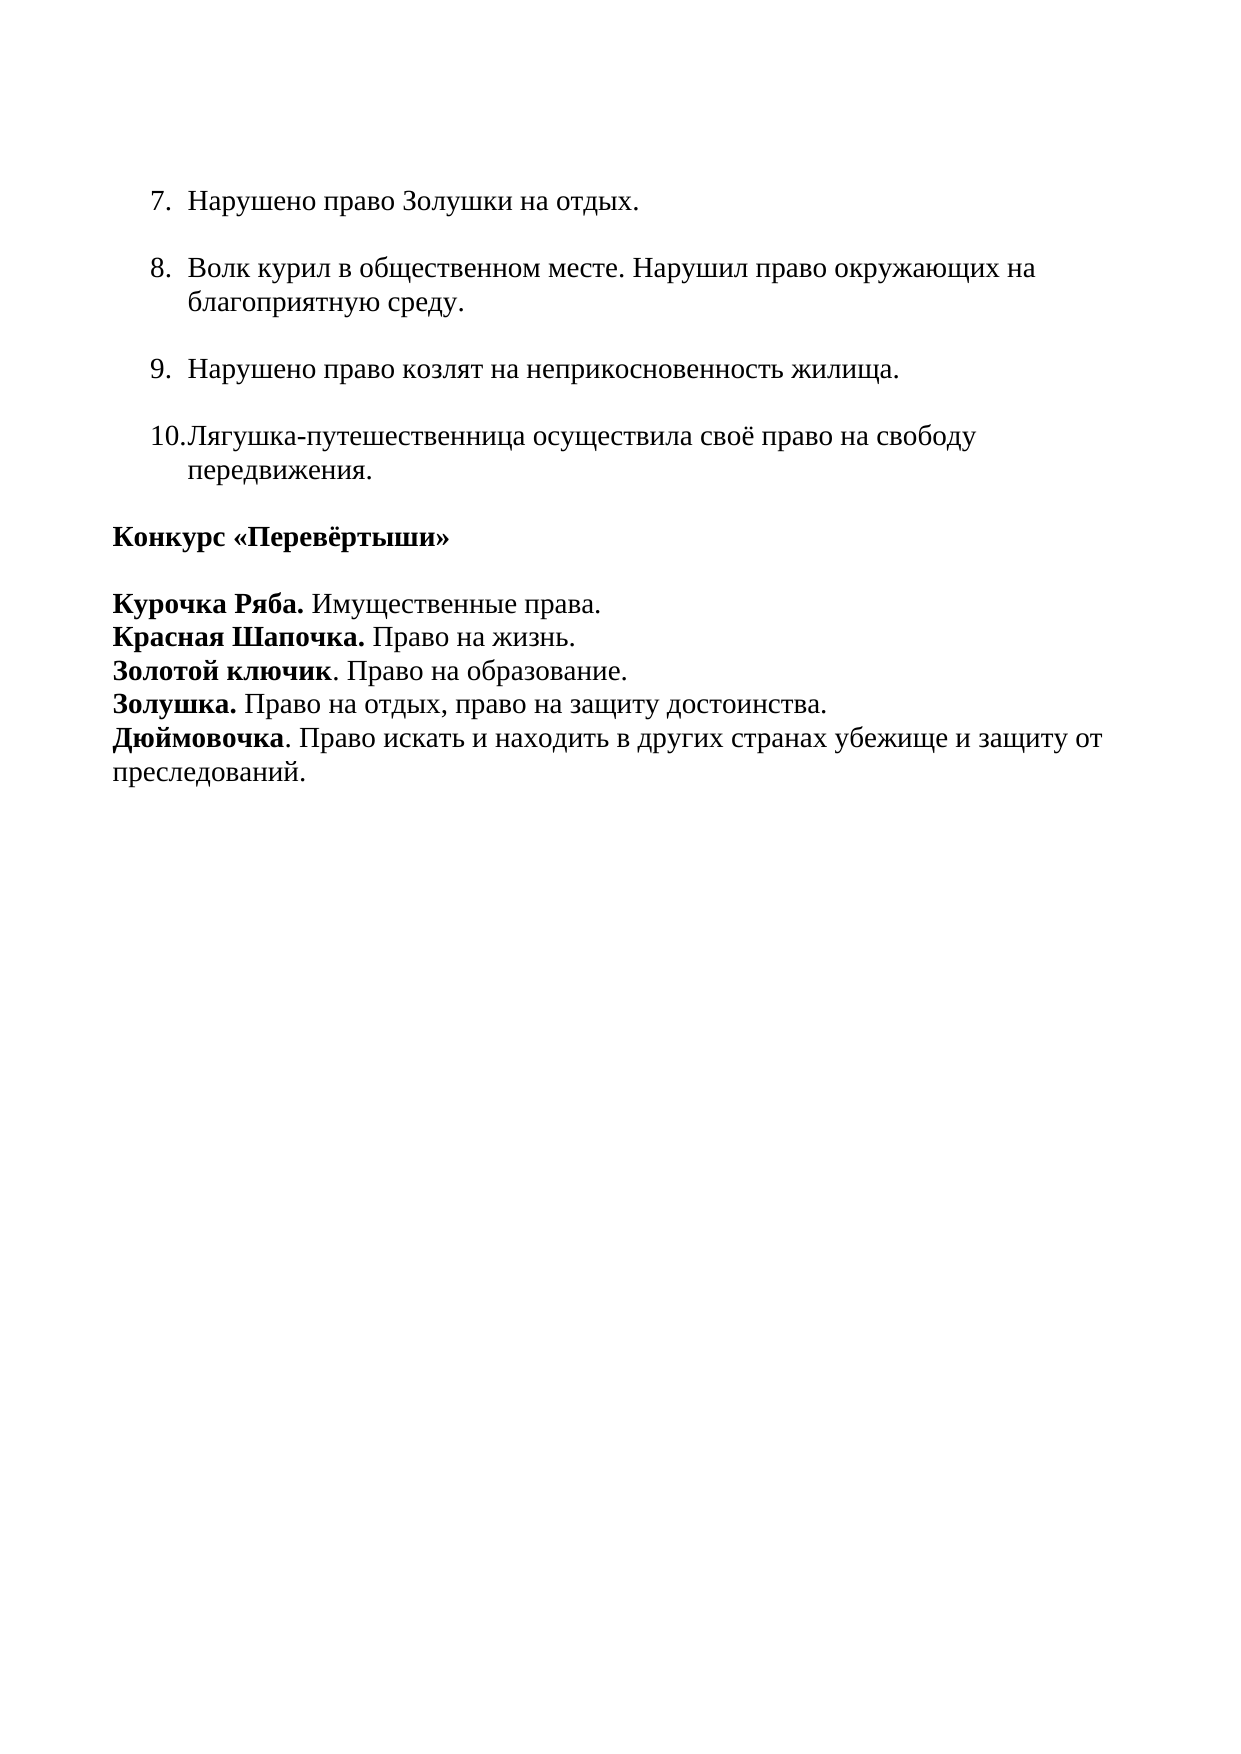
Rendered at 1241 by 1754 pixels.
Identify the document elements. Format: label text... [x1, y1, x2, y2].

text Дюймовочка. Право искать и находить в других странах убежище и защиту от преследований. [112, 720, 1128, 787]
list Нарушено право Золушки на отдых. [150, 183, 1128, 217]
text Курочка Ряба. Имущественные права. [112, 586, 1128, 619]
list Лягушка-путешественница осуществила своё право на свободу передвижения. [150, 418, 1128, 485]
list Волк курил в общественном месте. Нарушил право окружающих на благоприятную среду. [150, 251, 1128, 318]
list Нарушено право козлят на неприкосновенность жилища. [150, 351, 1128, 385]
text Конкурс «Перевёртыши» [112, 519, 1128, 552]
text Золушка. Право на отдых, право на защиту достоинства. [112, 687, 1128, 720]
text Золотой ключик. Право на образование. [112, 653, 1128, 687]
text Красная Шапочка. Право на жизнь. [112, 619, 1128, 653]
